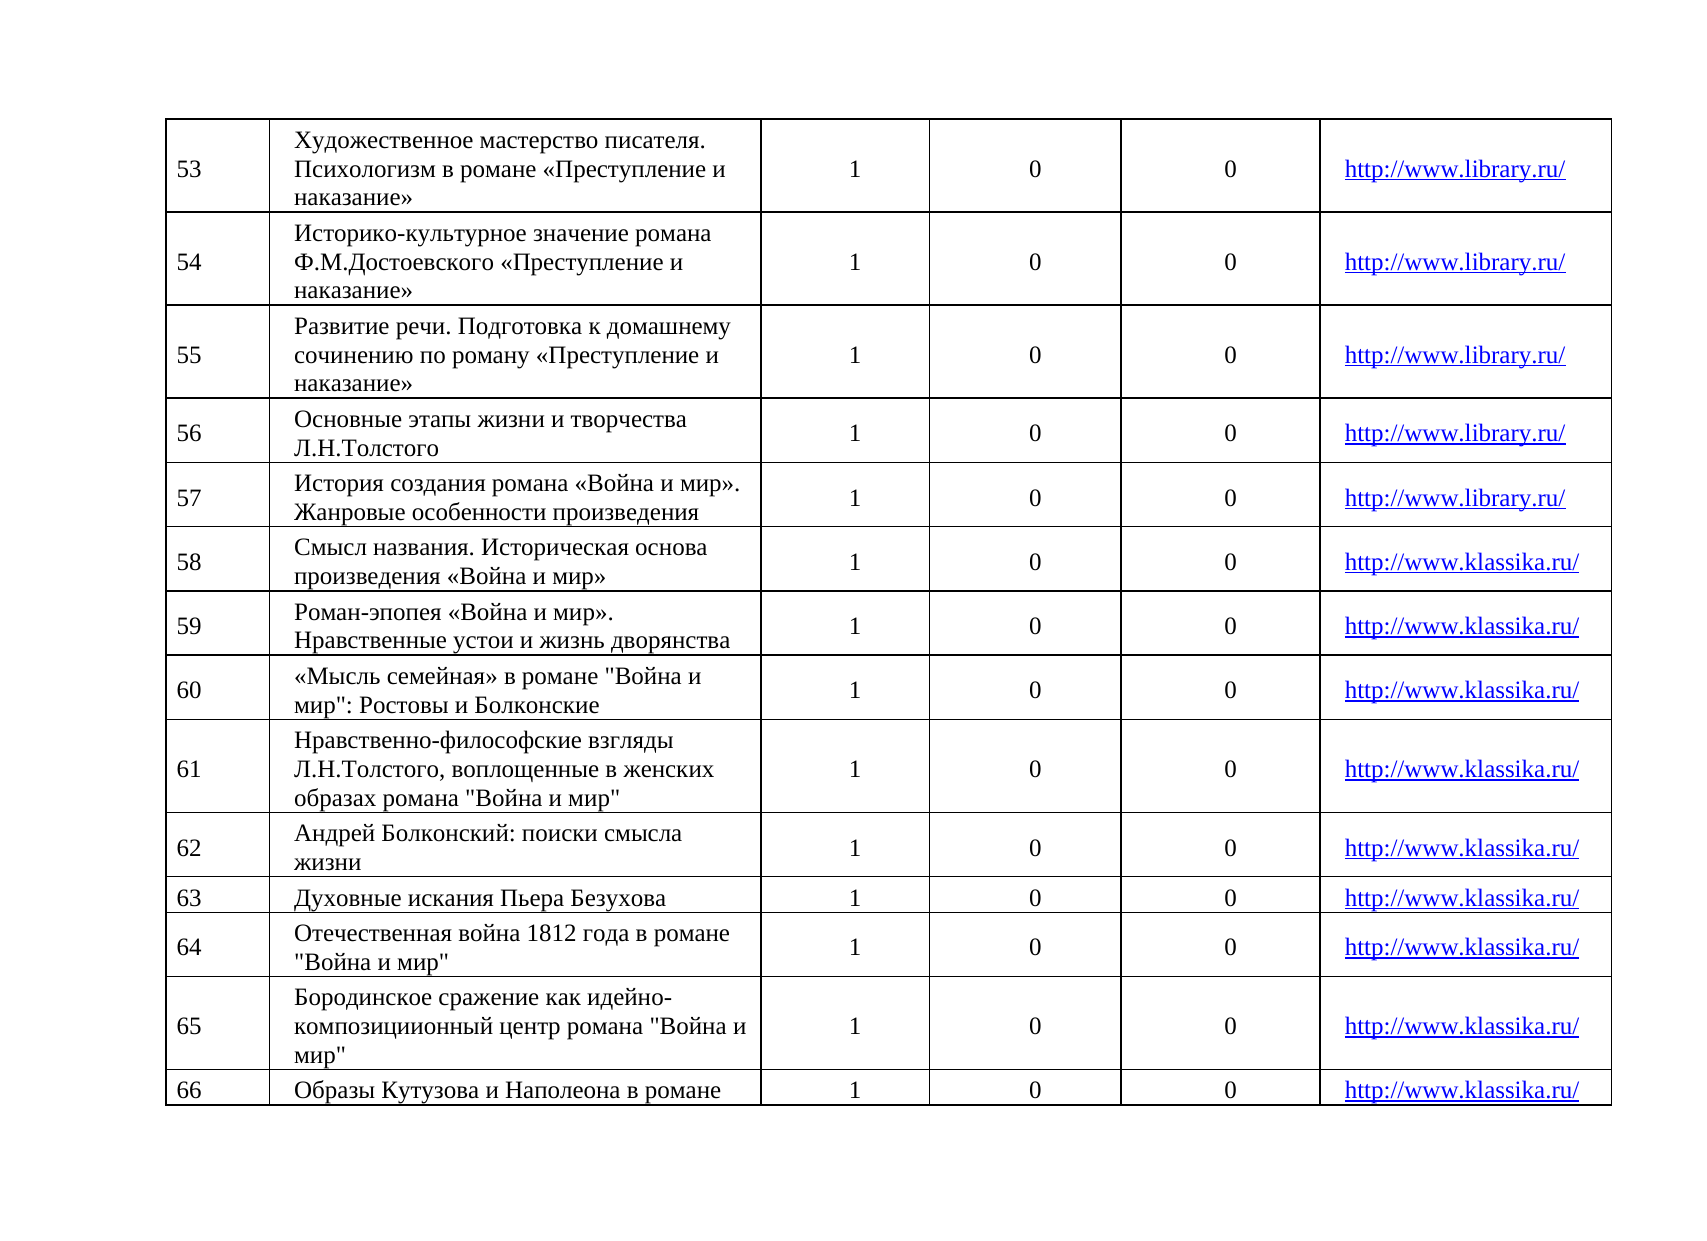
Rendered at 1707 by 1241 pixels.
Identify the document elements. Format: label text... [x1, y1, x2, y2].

table_cell 53 [167, 120, 269, 211]
table_cell 0 [930, 399, 1120, 461]
table_cell 0 [1122, 1070, 1319, 1104]
table_cell 1 [762, 656, 929, 718]
table_cell 0 [930, 656, 1120, 718]
table_cell 1 [762, 306, 929, 397]
table_cell 62 [167, 813, 269, 876]
table_cell 0 [1122, 527, 1319, 590]
table_cell 1 [762, 527, 929, 590]
table_cell 0 [1122, 720, 1319, 812]
table_cell http://www.klassika.ru/ [1321, 527, 1611, 590]
table_cell «Мысль семейная» в романе "Война и мир": Ростовы и Болконские [270, 656, 760, 718]
table_cell http://www.klassika.ru/ [1321, 913, 1611, 976]
table_cell 56 [167, 399, 269, 461]
table_cell 57 [167, 463, 269, 526]
table_cell 0 [1122, 399, 1319, 461]
table_cell 0 [930, 306, 1120, 397]
table_cell 63 [167, 877, 269, 911]
table_cell 0 [930, 1070, 1120, 1104]
table_cell 1 [762, 463, 929, 526]
table_cell 0 [930, 592, 1120, 654]
table_cell Основные этапы жизни и творчества Л.Н.Толстого [270, 399, 760, 461]
table_cell 0 [930, 463, 1120, 526]
table_cell 0 [930, 527, 1120, 590]
table_cell 66 [167, 1070, 269, 1104]
table_cell Историко-культурное значение романа Ф.М.Достоевского «Преступление и наказание» [270, 213, 760, 304]
table_cell История создания романа «Война и мир». Жанровые особенности произведения [270, 463, 760, 526]
table_cell 64 [167, 913, 269, 976]
table_cell 1 [762, 877, 929, 911]
table_cell 1 [762, 1070, 929, 1104]
table_cell 1 [762, 399, 929, 461]
table_cell 0 [930, 877, 1120, 911]
table_cell Художественное мастерство писателя. Психологизм в романе «Преступление и наказание» [270, 120, 760, 211]
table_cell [270, 1070, 760, 1104]
table_cell Развитие речи. Подготовка к домашнему сочинению по роману «Преступление и наказание» [270, 306, 760, 397]
table_cell http://www.klassika.ru/ [1321, 813, 1611, 876]
table_cell 60 [167, 656, 269, 718]
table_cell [1321, 120, 1611, 211]
table_cell http://www.klassika.ru/ [1321, 592, 1611, 654]
table_cell Смысл названия. Историческая основа произведения «Война и мир» [270, 527, 760, 590]
table_cell 0 [930, 913, 1120, 976]
table_cell 0 [1122, 213, 1319, 304]
table_cell 0 [930, 120, 1120, 211]
table_cell Роман-эпопея «Война и мир». Нравственные устои и жизнь дворянства [270, 592, 760, 654]
table_cell http://www.klassika.ru/ [1321, 977, 1611, 1069]
table_cell 1 [762, 120, 929, 211]
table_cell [1321, 1070, 1611, 1104]
table_cell 0 [930, 720, 1120, 812]
table_cell 58 [167, 527, 269, 590]
table_cell 0 [930, 813, 1120, 876]
table_cell 0 [930, 977, 1120, 1069]
table_cell http://www.library.ru/ [1321, 399, 1611, 461]
table_cell 0 [1122, 977, 1319, 1069]
table_cell 0 [1122, 913, 1319, 976]
table_cell 0 [1122, 656, 1319, 718]
table_cell 1 [762, 592, 929, 654]
table_cell http://www.library.ru/ [1321, 463, 1611, 526]
table_cell 55 [167, 306, 269, 397]
table_cell 0 [930, 213, 1120, 304]
table_cell http://www.klassika.ru/ [1321, 720, 1611, 812]
table_cell 1 [762, 213, 929, 304]
table_cell 0 [1122, 877, 1319, 911]
table_cell 0 [1122, 120, 1319, 211]
table_cell Нравственно-философские взгляды Л.Н.Толстого, воплощенные в женских образах романа "Война и мир" [270, 720, 760, 812]
table_cell Андрей Болконский: поиски смысла жизни [270, 813, 760, 876]
table_cell Духовные искания Пьера Безухова [270, 877, 760, 911]
table_cell http://www.klassika.ru/ [1321, 877, 1611, 911]
table_cell 0 [1122, 592, 1319, 654]
table_cell 0 [1122, 813, 1319, 876]
table_cell Бородинское сражение как идейно-композициионный центр романа "Война и мир" [270, 977, 760, 1069]
table_cell 65 [167, 977, 269, 1069]
table_cell Отечественная война 1812 года в романе "Война и мир" [270, 913, 760, 976]
table_cell 0 [1122, 306, 1319, 397]
table_cell 59 [167, 592, 269, 654]
table_cell http://www.klassika.ru/ [1321, 656, 1611, 718]
table_cell 1 [762, 977, 929, 1069]
table_cell 54 [167, 213, 269, 304]
table_cell 1 [762, 813, 929, 876]
table_cell 1 [762, 720, 929, 812]
table_cell http://www.library.ru/ [1321, 213, 1611, 304]
table_cell 1 [762, 913, 929, 976]
table_cell 0 [1122, 463, 1319, 526]
table_cell http://www.library.ru/ [1321, 306, 1611, 397]
table_cell 61 [167, 720, 269, 812]
